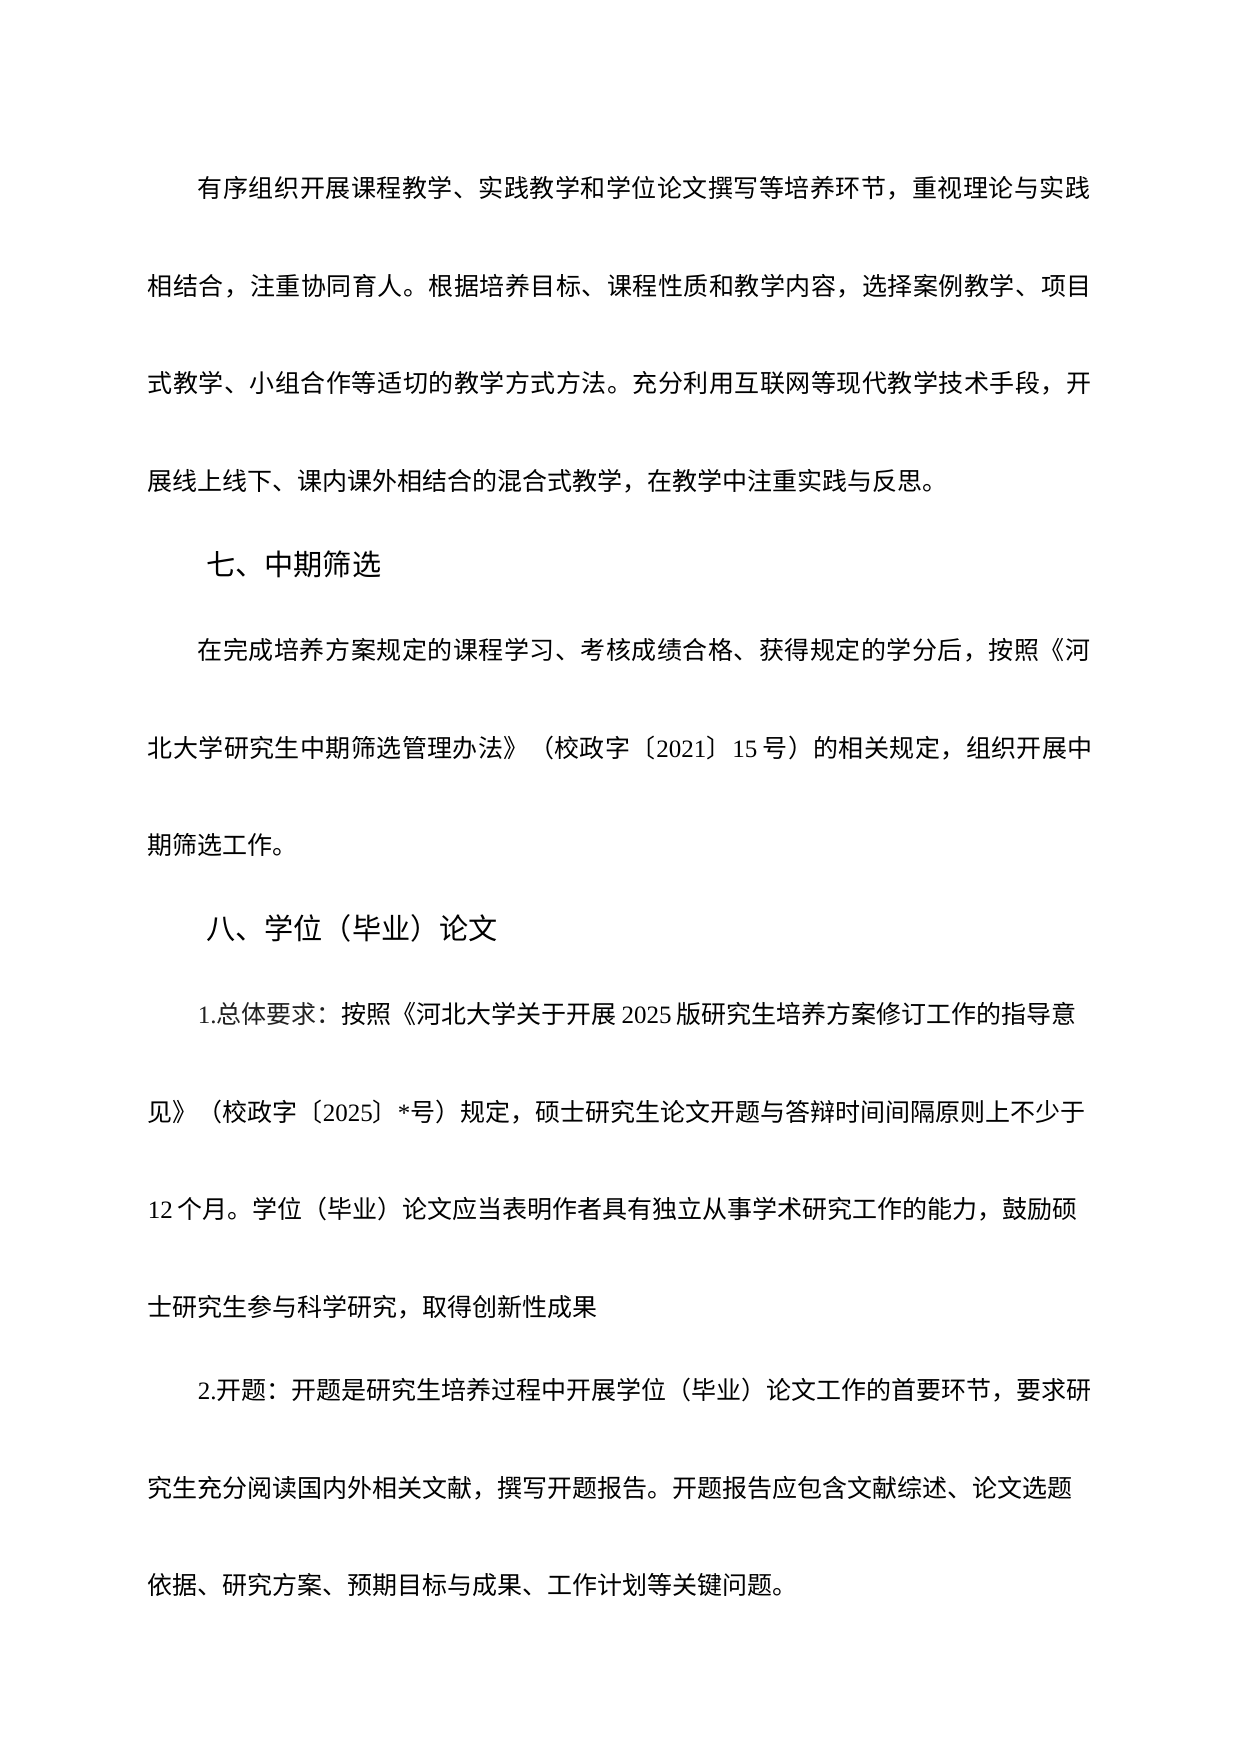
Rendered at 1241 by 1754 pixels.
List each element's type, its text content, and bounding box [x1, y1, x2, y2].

text 八、学位（毕业）论文 [148, 894, 1092, 959]
text 有序组织开展课程教学、实践教学和学位论文撰写等培养环节，重视理论与实践相结合，注重协同育人。根据培养目标、课程性质和教学内容，选择案例教学、项目式教学、小组合作等适切的教学方式方法。充分利用互联网等现代教学技术手段，开展线上线下、课内课外相结合的混合式教学，在教学中注重实践与反思。 [148, 154, 1092, 512]
text 1.总体要求：按照《河北大学关于开展2025版研究生培养方案修订工作的指导意见》（校政字〔2025〕*号）规定，硕士研究生论文开题与答辩时间间隔原则上不少于12个月。学位（毕业）论文应当表明作者具有独立从事学术研究工作的能力，鼓励硕士研究生参与科学研究，取得创新性成果 [148, 981, 1092, 1338]
text 2.开题：开题是研究生培养过程中开展学位（毕业）论文工作的首要环节，要求研究生充分阅读国内外相关文献，撰写开题报告。开题报告应包含文献综述、论文选题依据、研究方案、预期目标与成果、工作计划等关键问题。 [148, 1356, 1092, 1616]
text 在完成培养方案规定的课程学习、考核成绩合格、获得规定的学分后，按照《河北大学研究生中期筛选管理办法》（校政字〔2021〕15号）的相关规定，组织开展中期筛选工作。 [148, 616, 1092, 876]
text 七、中期筛选 [148, 530, 1092, 595]
